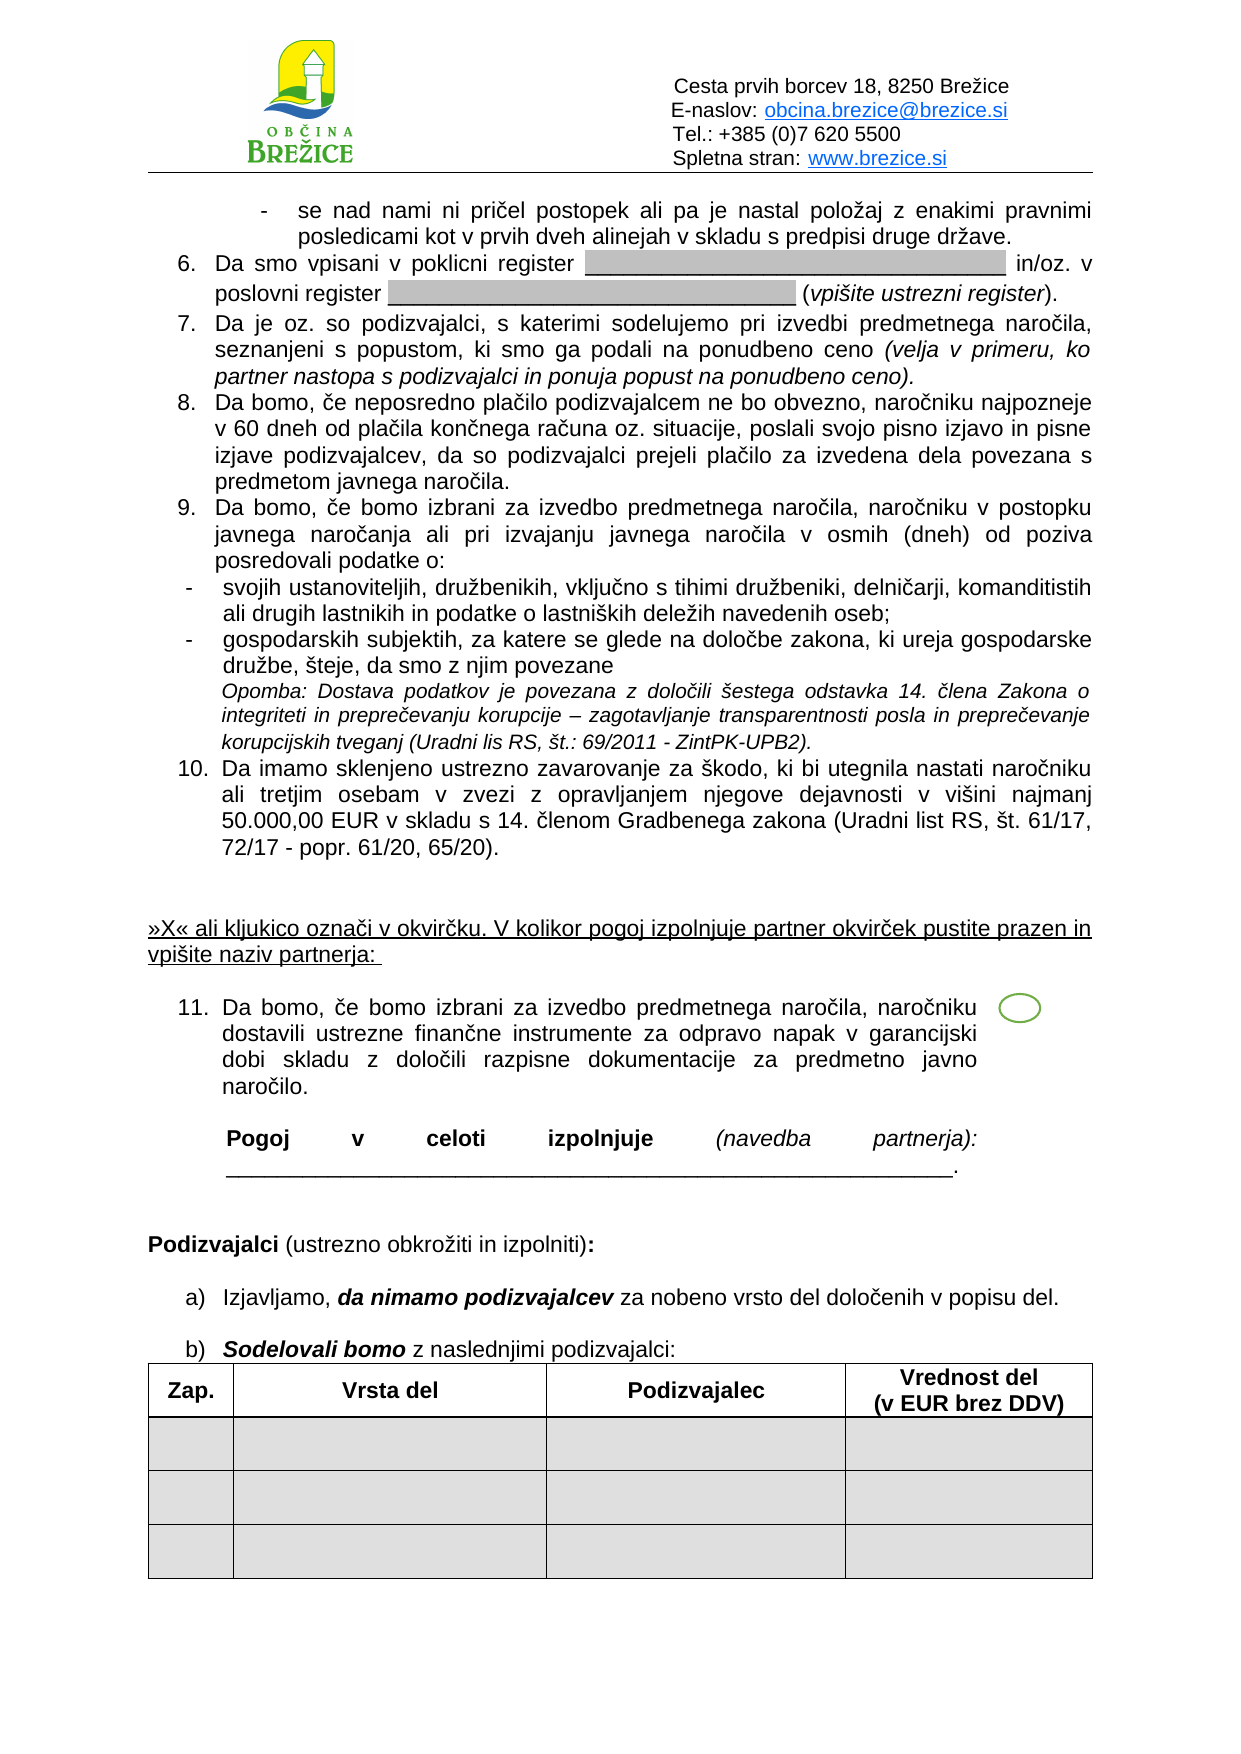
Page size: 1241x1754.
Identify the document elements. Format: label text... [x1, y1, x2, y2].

table_header Da bomo, če bomo izbrani za izvedbo predmetnega naročila, naročniku dostavili ustrezne finančne instrumente za odpravo napak v garancijski dobi skladu z določili razpisne dokumentacije za predmetno javno naročilo. Pogoj v celoti izpolnjuje (navedba partnerja): _________________________________________________________. [148, 994, 989, 1204]
text Podizvajalci (ustrezno obkrožiti in izpolniti): [148, 1231, 1093, 1257]
table_cell [234, 1418, 546, 1470]
list Da smo vpisani v poklicni register _________________________________ in/oz. v poslovni register ________________________________ (vpišite ustrezni register). [177, 249, 1093, 306]
table_cell [846, 1471, 1092, 1524]
table_header Vrednost del (v EUR brez DDV) [846, 1364, 1092, 1416]
list svojih ustanoviteljih, družbenikih, vključno s tihimi družbeniki, delničarji, komanditistih ali drugih lastnikih in podatke o lastniških deležih navedenih oseb; [185, 573, 1093, 626]
table_header [989, 994, 1091, 1204]
table_cell [149, 1418, 233, 1470]
list Da bomo, če bomo izbrani za izvedbo predmetnega naročila, naročniku v postopku javnega naročanja ali pri izvajanju javnega naročila v osmih (dneh) od poziva posredovali podatke o: [177, 494, 1093, 573]
table_header Vrsta del [234, 1364, 546, 1416]
table_cell [149, 1525, 233, 1578]
text »X« ali kljukico označi v okvirčku. V kolikor pogoj izpolnjuje partner okvirček pustite prazen in vpišite naziv partnerja: [148, 914, 1093, 967]
table_cell [234, 1525, 546, 1578]
list se nad nami ni pričel postopek ali pa je nastal položaj z enakimi pravnimi posledicami kot v prvih dveh alinejah v skladu s predpisi druge države. [260, 197, 1093, 249]
table_cell [547, 1471, 845, 1524]
table_cell [234, 1471, 546, 1524]
list Sodelovali bomo z naslednjimi podizvajalci: [185, 1336, 1093, 1363]
table_cell [149, 1471, 233, 1524]
list Da bomo, če neposredno plačilo podizvajalcem ne bo obvezno, naročniku najpozneje v 60 dneh od plačila končnega računa oz. situacije, poslali svojo pisno izjavo in pisne izjave podizvajalcev, da so podizvajalci prejeli plačilo za izvedena dela povezana s predmetom javnega naročila. [177, 389, 1093, 494]
table_cell [547, 1525, 845, 1578]
list Da imamo sklenjeno ustrezno zavarovanje za škodo, ki bi utegnila nastati naročniku ali tretjim osebam v zvezi z opravljanjem njegove dejavnosti v višini najmanj 50.000,00 EUR v skladu s 14. členom Gradbenega zakona (Uradni list RS, št. 61/17, 72/17 - popr. 61/20, 65/20). [177, 755, 1093, 860]
table_header Zap. [149, 1364, 233, 1416]
table_header Podizvajalec [547, 1364, 845, 1416]
table_cell [547, 1418, 845, 1470]
list Da je oz. so podizvajalci, s katerimi sodelujemo pri izvedbi predmetnega naročila, seznanjeni s popustom, ki smo ga podali na ponudbeno ceno (velja v primeru, ko partner nastopa s podizvajalci in ponuja popust na ponudbeno ceno). [177, 310, 1093, 389]
text Opomba: Dostava podatkov je povezana z določili šestega odstavka 14. člena Zakona o integriteti in preprečevanju korupcije – zagotavljanje transparentnosti posla in preprečevanje korupcijskih tveganj (Uradni lis RS, št.: 69/2011 - ZintPK-UPB2). [221, 679, 1093, 755]
list gospodarskih subjektih, za katere se glede na določbe zakona, ki ureja gospodarske družbe, šteje, da smo z njim povezane [185, 626, 1093, 679]
table_cell [846, 1418, 1092, 1470]
picture [247, 40, 353, 163]
list Izjavljamo, da nimamo podizvajalcev za nobeno vrsto del določenih v popisu del. [185, 1283, 1093, 1310]
table_cell [846, 1525, 1092, 1578]
